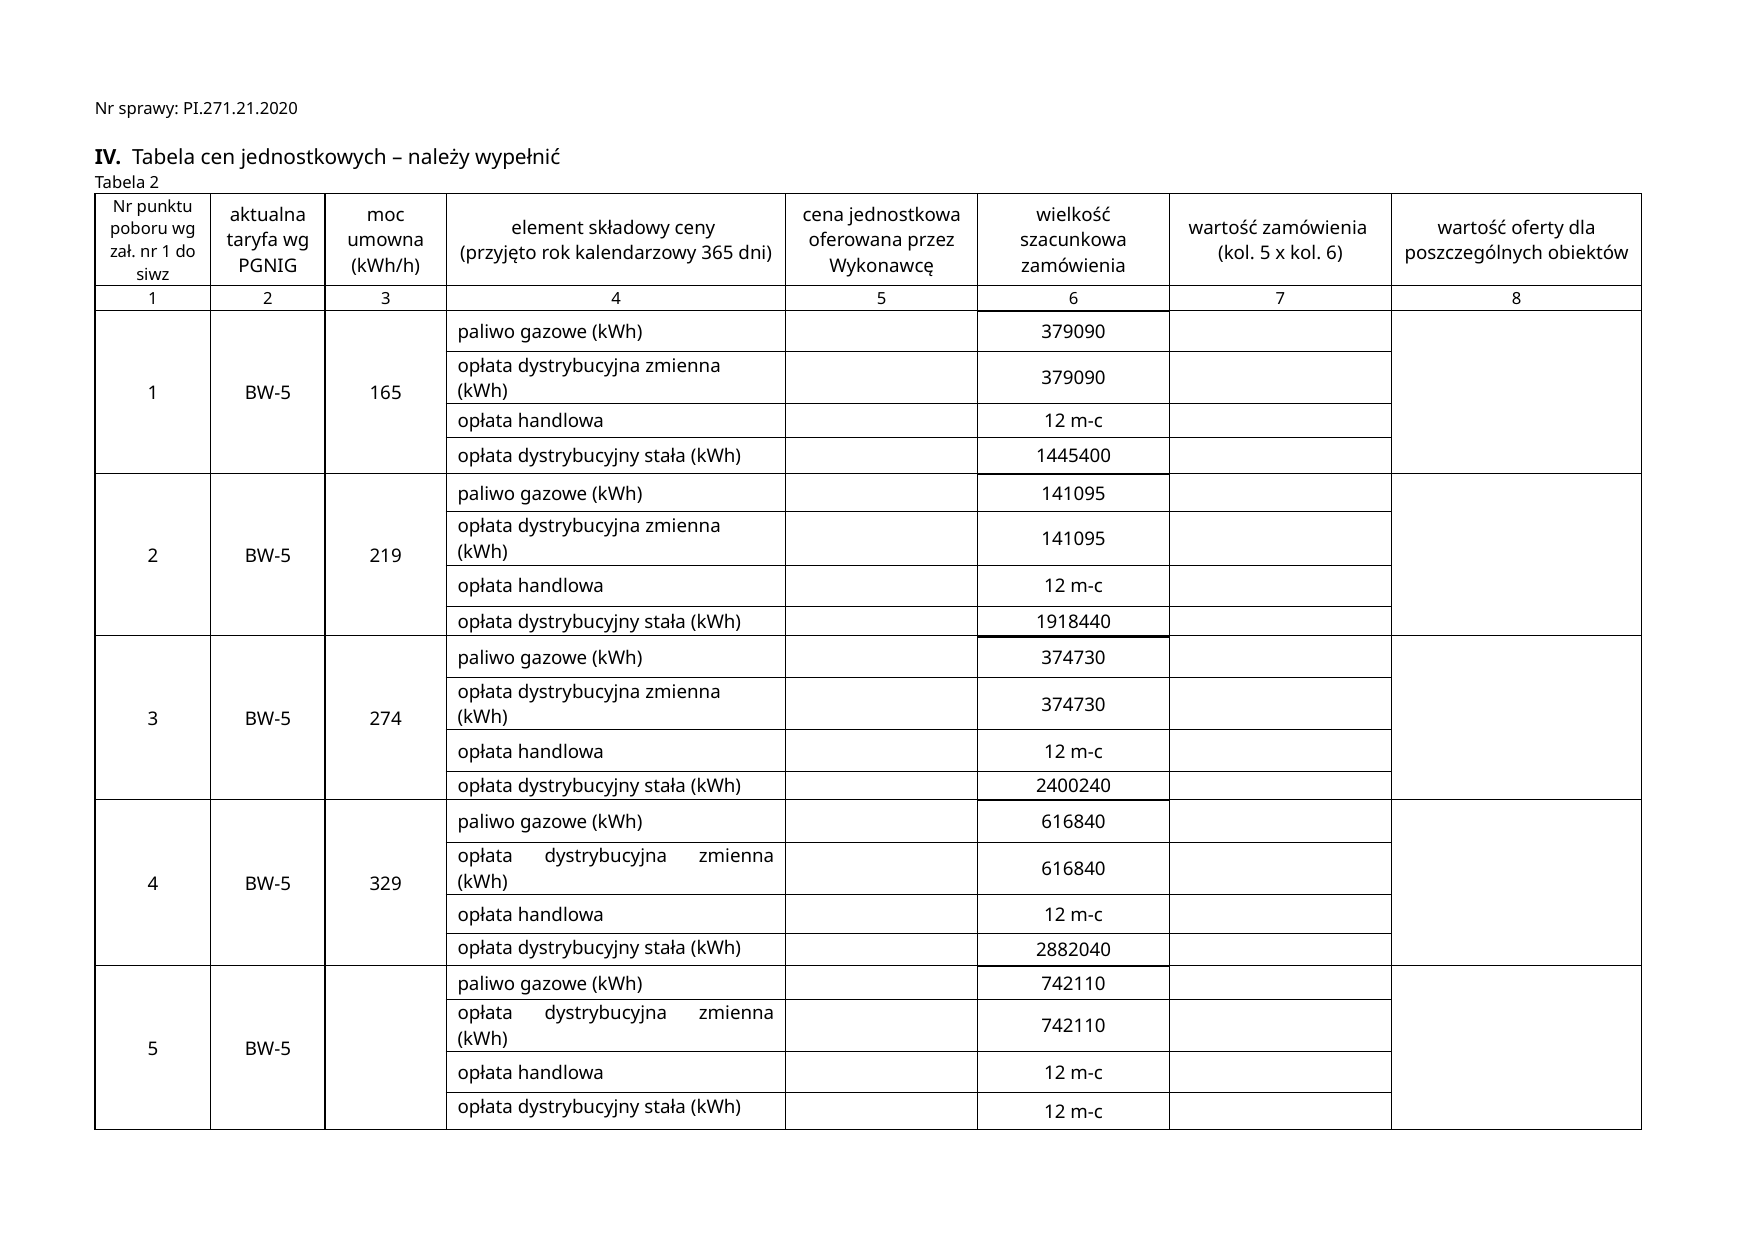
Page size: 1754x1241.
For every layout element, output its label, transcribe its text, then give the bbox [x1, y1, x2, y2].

table_cell [1170, 311, 1391, 351]
table_cell [1170, 966, 1391, 998]
table_cell [326, 966, 446, 1129]
table_cell 1445400 [978, 438, 1169, 473]
table_cell [1170, 1000, 1391, 1051]
table_cell 274 [326, 636, 446, 799]
table_cell 3 [96, 636, 210, 799]
table_cell [1170, 843, 1391, 894]
table_header moc umowna (kWh/h) [326, 194, 446, 285]
table_cell [1170, 352, 1391, 403]
table_cell BW-5 [211, 966, 324, 1129]
table_cell opłata dystrybucyjny stała (kWh) [447, 607, 785, 635]
table_cell [786, 512, 977, 564]
table_cell 6 [978, 286, 1169, 310]
table_cell [1170, 512, 1391, 564]
table_cell 379090 [978, 352, 1169, 403]
table_cell 12 m-c [978, 1052, 1169, 1092]
table_cell 5 [786, 286, 977, 310]
table_cell [786, 311, 977, 351]
table_cell [1170, 438, 1391, 473]
table_cell 2400240 [978, 772, 1169, 799]
table_cell [1170, 1052, 1391, 1092]
subtitle IV. Tabela cen jednostkowych – należy wypełnić [94, 142, 1665, 170]
table_cell paliwo gazowe (kWh) [447, 800, 785, 842]
table_cell [1392, 800, 1641, 965]
table_cell 374730 [978, 638, 1169, 677]
table_cell 141095 [978, 512, 1169, 564]
table_cell 12 m-c [978, 566, 1169, 606]
table_cell opłata handlowa [447, 895, 785, 933]
table_header cena jednostkowa oferowana przez Wykonawcę [786, 194, 977, 285]
table_cell 12 m-c [978, 730, 1169, 771]
table_header wartość zamówienia (kol. 5 x kol. 6) [1170, 194, 1391, 285]
table_cell [786, 1000, 977, 1051]
table_cell 12 m-c [978, 1093, 1169, 1129]
table_cell [1170, 1093, 1391, 1129]
table_cell 616840 [978, 801, 1169, 842]
table_cell 2 [96, 474, 210, 635]
table_cell 141095 [978, 475, 1169, 511]
table_cell [786, 772, 977, 799]
table_cell 1 [96, 311, 210, 473]
table_header element składowy ceny (przyjęto rok kalendarzowy 365 dni) [447, 194, 785, 285]
table_cell paliwo gazowe (kWh) [447, 474, 785, 511]
table_cell [786, 895, 977, 933]
table_cell 742110 [978, 967, 1169, 998]
table_cell [786, 566, 977, 606]
table_cell 374730 [978, 678, 1169, 729]
table_cell [786, 934, 977, 965]
table_cell 379090 [978, 312, 1169, 351]
table_cell 165 [326, 311, 446, 473]
table_cell [1170, 678, 1391, 729]
table_cell opłata dystrybucyjna zmienna (kWh) [447, 843, 785, 894]
table_cell [786, 607, 977, 635]
table_cell 1918440 [978, 607, 1169, 635]
table_cell opłata handlowa [447, 404, 785, 437]
table_cell 329 [326, 800, 446, 965]
table_cell [786, 438, 977, 473]
table_cell opłata dystrybucyjna zmienna (kWh) [447, 512, 785, 564]
table_cell [786, 966, 977, 998]
table_cell [1392, 474, 1641, 635]
table_cell BW-5 [211, 311, 324, 473]
table_cell 7 [1170, 286, 1391, 310]
table_cell [1170, 730, 1391, 771]
table_cell opłata handlowa [447, 1052, 785, 1092]
table_cell [1392, 966, 1641, 1129]
table_header wartość oferty dla poszczególnych obiektów [1392, 194, 1641, 285]
table_cell [1170, 636, 1391, 677]
table_header wielkość szacunkowa zamówienia [978, 194, 1169, 285]
table_cell opłata handlowa [447, 566, 785, 606]
table_cell 2 [211, 286, 324, 310]
table_cell 1 [96, 286, 210, 310]
table_cell [786, 1052, 977, 1092]
table_header aktualna taryfa wg PGNIG [211, 194, 324, 285]
table_cell 742110 [978, 1000, 1169, 1051]
table_cell 12 m-c [978, 404, 1169, 437]
table_cell BW-5 [211, 474, 324, 635]
table_cell [786, 404, 977, 437]
table_cell [786, 843, 977, 894]
table_cell 8 [1392, 286, 1641, 310]
table_cell opłata dystrybucyjna zmienna (kWh) [447, 352, 785, 403]
table_cell BW-5 [211, 800, 324, 965]
table_cell 12 m-c [978, 895, 1169, 933]
table_cell paliwo gazowe (kWh) [447, 636, 785, 677]
text Tabela 2 [94, 170, 1665, 193]
table_header Nr punktu poboru wg zał. nr 1 do siwz [96, 194, 210, 285]
table_cell [1170, 607, 1391, 635]
table_cell opłata dystrybucyjny stała (kWh) [447, 438, 785, 473]
table_cell [1170, 474, 1391, 511]
table_cell [1170, 566, 1391, 606]
table_cell [786, 474, 977, 511]
table_cell opłata handlowa [447, 730, 785, 771]
table_cell 4 [447, 286, 785, 310]
table_cell BW-5 [211, 636, 324, 799]
table_cell [1392, 311, 1641, 473]
table_cell 5 [96, 966, 210, 1129]
table_cell [1170, 895, 1391, 933]
table_cell [786, 352, 977, 403]
table_cell paliwo gazowe (kWh) [447, 966, 785, 998]
table_cell 2882040 [978, 934, 1169, 965]
table_cell [786, 636, 977, 677]
table_cell 219 [326, 474, 446, 635]
table_cell paliwo gazowe (kWh) [447, 311, 785, 351]
table_cell [786, 1093, 977, 1129]
table_cell opłata dystrybucyjny stała (kWh) [447, 1093, 785, 1129]
table_cell opłata dystrybucyjny stała (kWh) [447, 934, 785, 965]
table_cell [786, 730, 977, 771]
table_cell 4 [96, 800, 210, 965]
table_cell [1170, 404, 1391, 437]
table_cell [1392, 636, 1641, 799]
table_cell [1170, 934, 1391, 965]
table_cell [1170, 772, 1391, 799]
table_cell opłata dystrybucyjny stała (kWh) [447, 772, 785, 799]
table_cell opłata dystrybucyjna zmienna (kWh) [447, 1000, 785, 1051]
table_cell [786, 800, 977, 842]
table_cell 616840 [978, 843, 1169, 894]
table_cell opłata dystrybucyjna zmienna (kWh) [447, 678, 785, 729]
table_cell [786, 678, 977, 729]
table_cell [1170, 800, 1391, 842]
table_cell 3 [326, 286, 446, 310]
